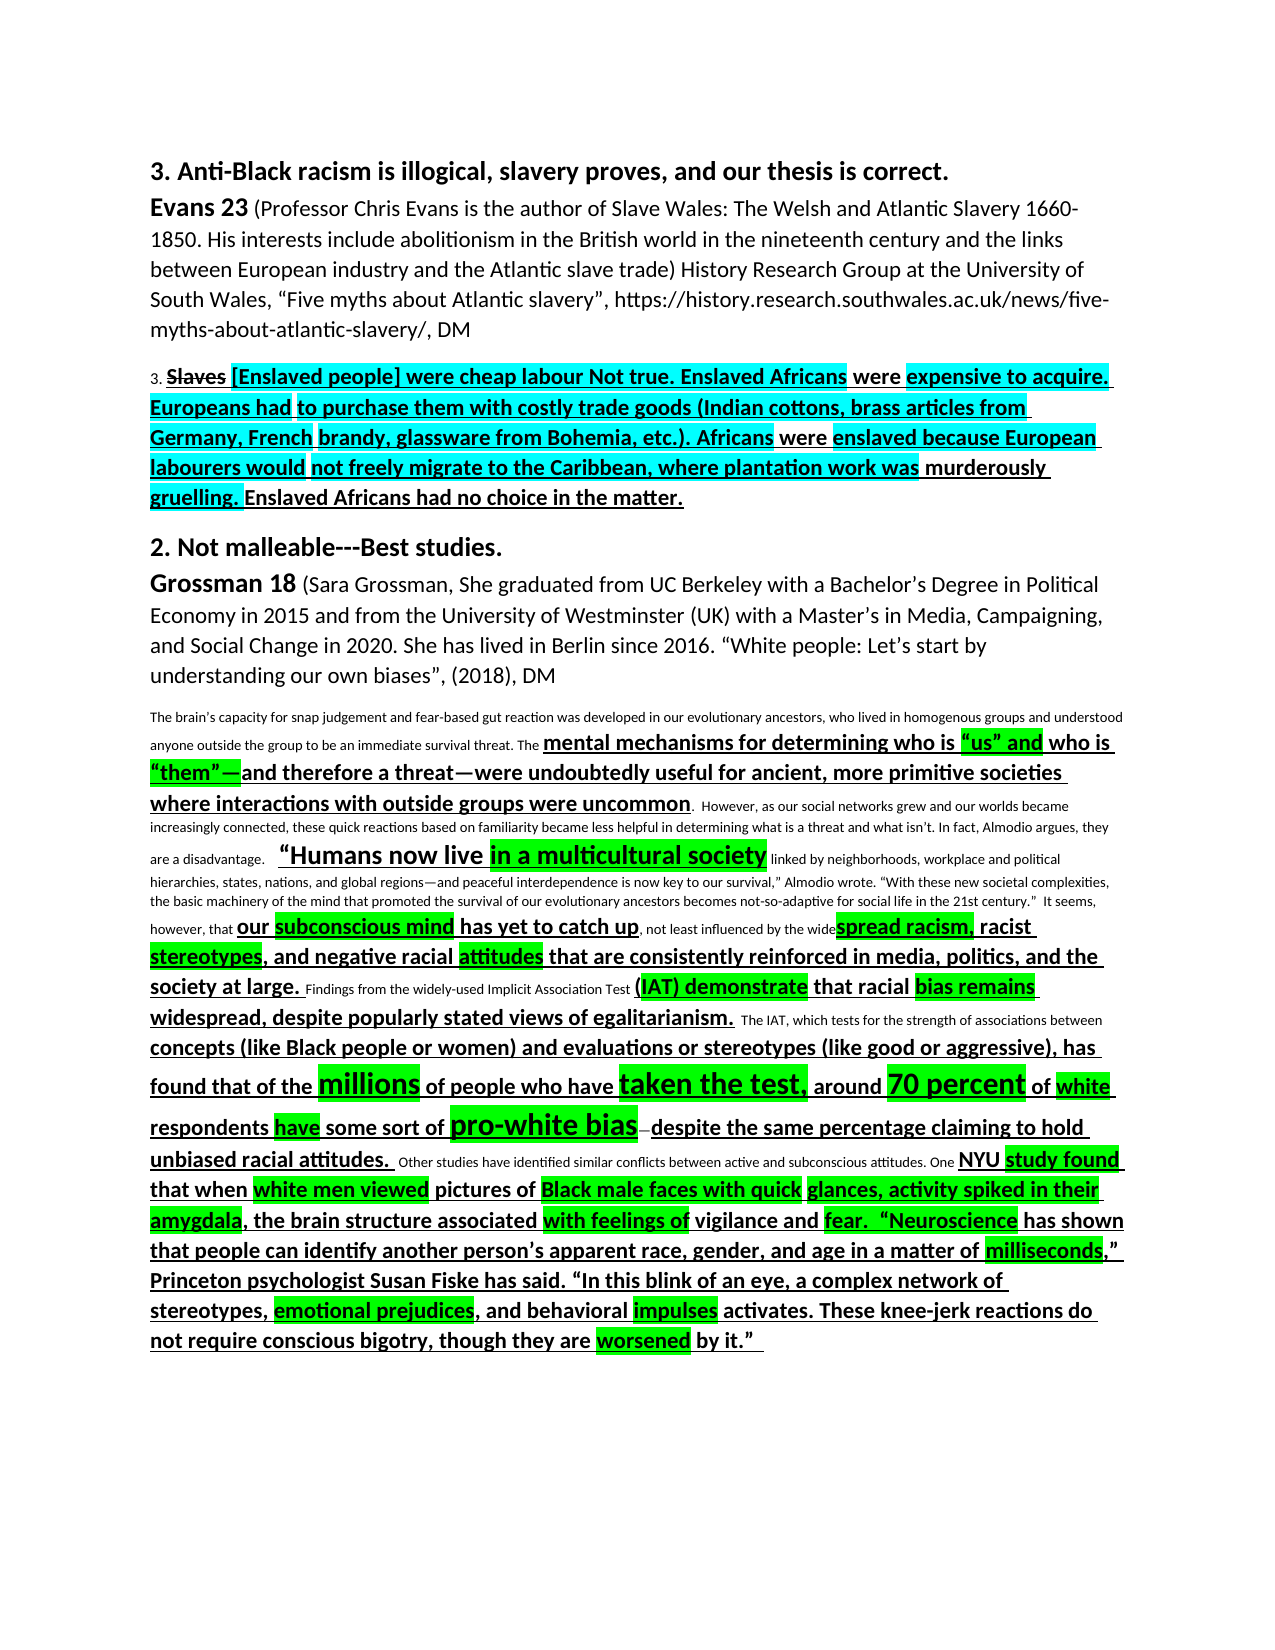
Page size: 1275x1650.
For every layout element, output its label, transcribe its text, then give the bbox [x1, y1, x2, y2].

text 3. Slaves [Enslaved people] were cheap labour Not true. Enslaved Africans were expensive to acquire. Europeans had to purchase them with costly trade goods (Indian cottons, brass articles from Germany, French brandy, glassware from Bohemia, etc.). Africans were enslaved because European labourers would not freely migrate to the Caribbean, where plantation work was murderously gruelling. Enslaved Africans had no choice in the matter. [150, 362, 1125, 511]
subtitle 3. Anti-Black racism is illogical, slavery proves, and our thesis is correct. [150, 154, 1125, 187]
text The brain’s capacity for snap judgement and fear-based gut reaction was developed in our evolutionary ancestors, who lived in homogenous groups and understood anyone outside the group to be an immediate survival threat. The mental mechanisms for determining who is “us” and who is “them”—and therefore a threat—were undoubtedly useful for ancient, more primitive societies where interactions with outside groups were uncommon. However, as our social networks grew and our worlds became increasingly connected, these quick reactions based on familiarity became less helpful in determining what is a threat and what isn’t. In fact, Almodio argues, they are a disadvantage. “Humans now live in a multicultural society linked by neighborhoods, workplace and political hierarchies, states, nations, and global regions—and peaceful interdependence is now key to our survival,” Almodio wrote. “With these new societal complexities, the basic machinery of the mind that promoted the survival of our evolutionary ancestors becomes not-so-adaptive for social life in the 21st century.” It seems, however, that our subconscious mind has yet to catch up, not least influenced by the widespread racism, racist stereotypes, and negative racial attitudes that are consistently reinforced in media, politics, and the society at large. Findings from the widely-used Implicit Association Test (IAT) demonstrate that racial bias remains widespread, despite popularly stated views of egalitarianism. The IAT, which tests for the strength of associations between concepts (like Black people or women) and evaluations or stereotypes (like good or aggressive), has found that of the millions of people who have taken the test, around 70 percent of white respondents have some sort of pro-white bias—despite the same percentage claiming to hold unbiased racial attitudes. Other studies have identified similar conflicts between active and subconscious attitudes. One NYU study found that when white men viewed pictures of Black male faces with quick glances, activity spiked in their amygdala, the brain structure associated with feelings of vigilance and fear. “Neuroscience has shown that people can identify another person’s apparent race, gender, and age in a matter of milliseconds,” Princeton psychologist Susan Fiske has said. “In this blink of an eye, a complex network of stereotypes, emotional prejudices, and behavioral impulses activates. These knee-jerk reactions do not require conscious bigotry, though they are worsened by it.” [150, 708, 1125, 1355]
text Evans 23 (Professor Chris Evans is the author of Slave Wales: The Welsh and Atlantic Slavery 1660-1850. His interests include abolitionism in the British world in the nineteenth century and the links between European industry and the Atlantic slave trade) History Research Group at the University of South Wales, “Five myths about Atlantic slavery”, https://history.research.southwales.ac.uk/news/five-myths-about-atlantic-slavery/, DM [150, 190, 1125, 344]
text Grossman 18 (Sara Grossman, She graduated from UC Berkeley with a Bachelor’s Degree in Political Economy in 2015 and from the University of Westminster (UK) with a Master’s in Media, Campaigning, and Social Change in 2020. She has lived in Berlin since 2016. “White people: Let’s start by understanding our own biases”, (2018), DM [150, 566, 1125, 689]
subtitle 2. Not malleable---Best studies. [150, 530, 1125, 563]
